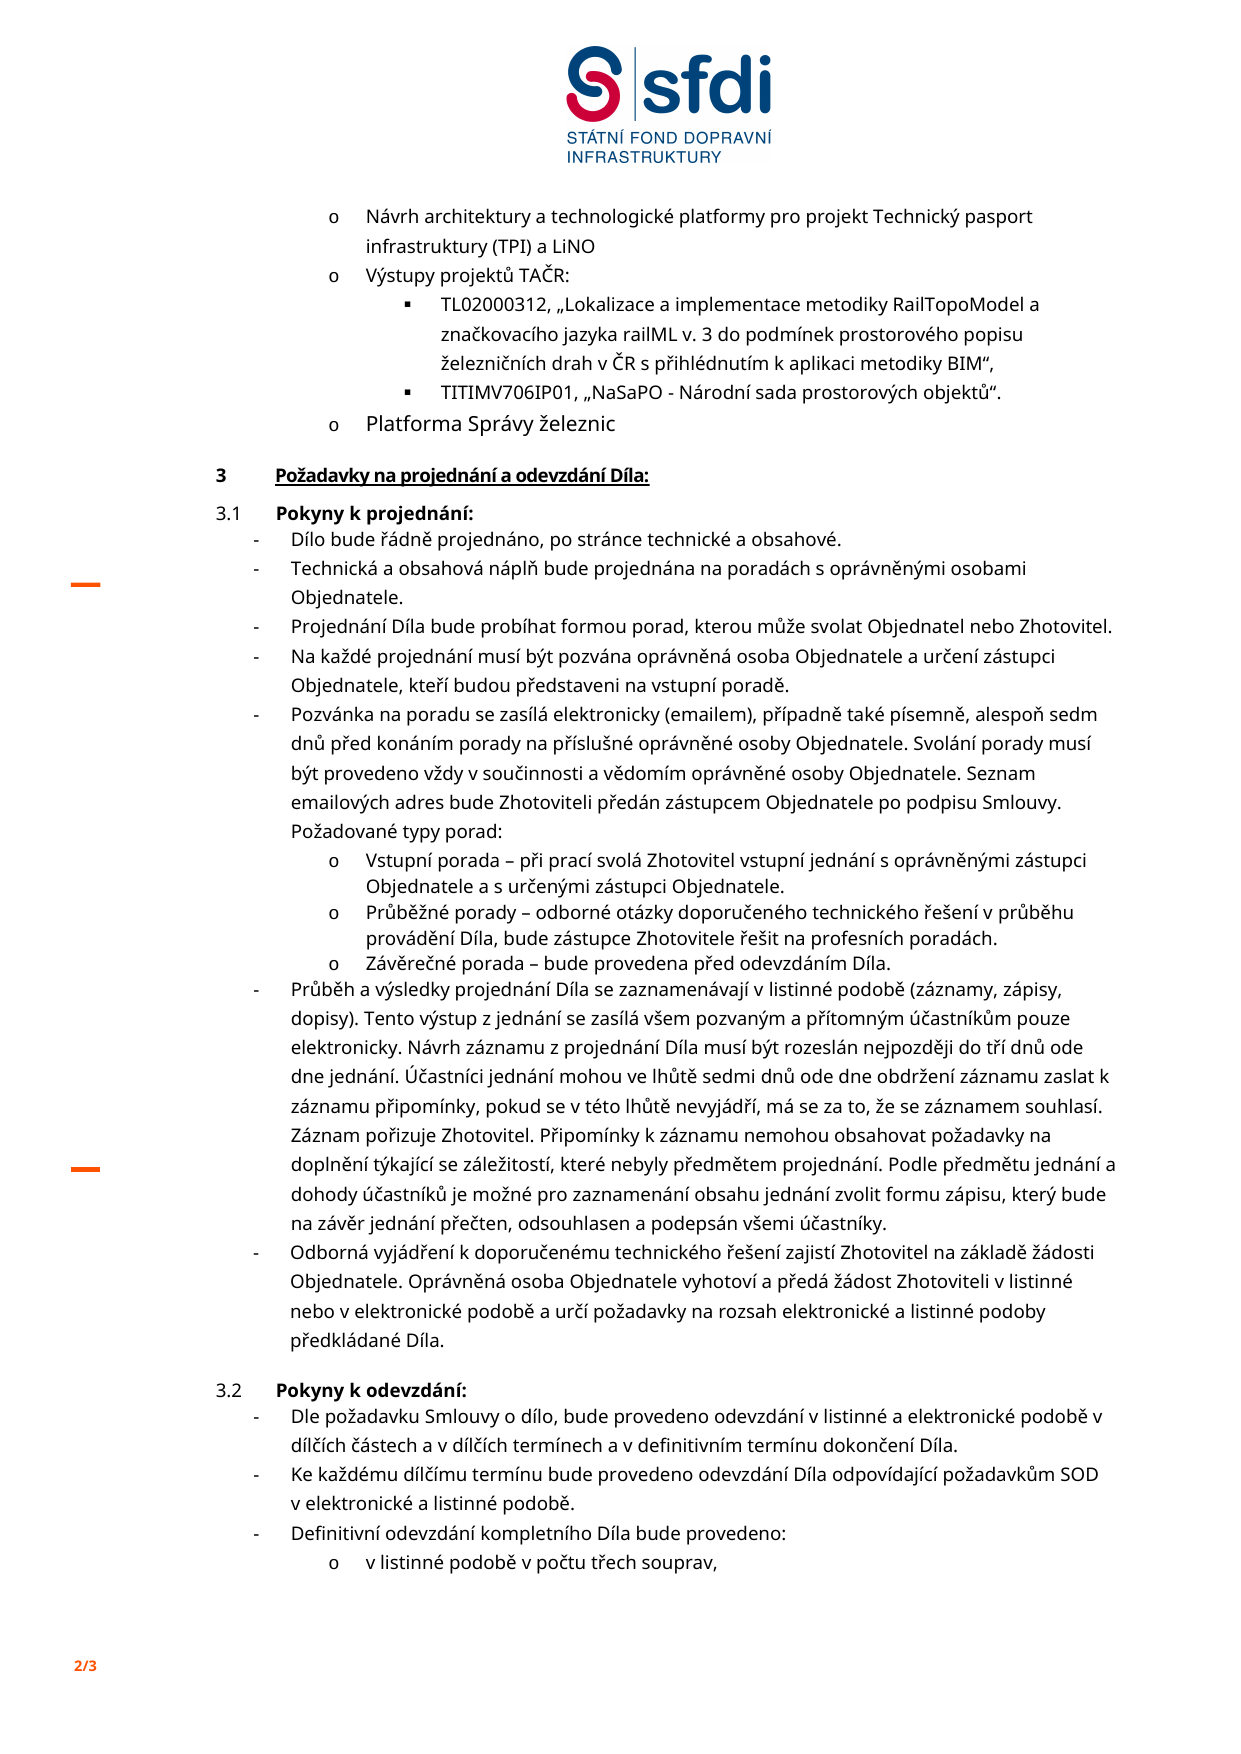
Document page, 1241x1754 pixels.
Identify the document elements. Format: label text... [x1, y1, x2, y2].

list Závěrečné porada – bude provedena před odevzdáním Díla. [328, 950, 1122, 976]
subtitle Pokyny k projednání: [216, 500, 1122, 526]
list Dle požadavku Smlouvy o dílo, bude provedeno odevzdání v listinné a elektronické podobě v dílčích částech a v dílčích termínech a v definitivním termínu dokončení Díla. [253, 1403, 1122, 1458]
list Průběžné porady – odborné otázky doporučeného technického řešení v průběhu provádění Díla, bude zástupce Zhotovitele řešit na profesních poradách. [328, 899, 1122, 950]
list Projednání Díla bude probíhat formou porad, kterou může svolat Objednatel nebo Zhotovitel. [253, 614, 1122, 639]
subtitle Pokyny k odevzdání: [216, 1377, 1122, 1403]
subtitle Požadavky na projednání a odevzdání Díla: [216, 462, 1122, 488]
list Platforma Správy železnic [328, 409, 1122, 437]
list Průběh a výsledky projednání Díla se zaznamenávají v listinné podobě (záznamy, zápisy, dopisy). Tento výstup z jednání se zasílá všem pozvaným a přítomným účastníkům pouze elektronicky. Návrh záznamu z projednání Díla musí být rozeslán nejpozději do tří dnů ode dne jednání. Účastníci jednání mohou ve lhůtě sedmi dnů ode dne obdržení záznamu zaslat k záznamu připomínky, pokud se v této lhůtě nevyjádří, má se za to, že se záznamem souhlasí. Záznam pořizuje Zhotovitel. Připomínky k záznamu nemohou obsahovat požadavky na doplnění týkající se záležitostí, které nebyly předmětem projednání. Podle předmětu jednání a dohody účastníků je možné pro zaznamenání obsahu jednání zvolit formu zápisu, který bude na závěr jednání přečten, odsouhlasen a podepsán všemi účastníky. [253, 976, 1122, 1236]
list Návrh architektury a technologické platformy pro projekt Technický pasport infrastruktury (TPI) a LiNO [328, 203, 1122, 258]
list Na každé projednání musí být pozvána oprávněná osoba Objednatele a určení zástupci Objednatele, kteří budou představeni na vstupní poradě. [253, 643, 1122, 698]
list Pozvánka na poradu se zasílá elektronicky (emailem), případně také písemně, alespoň sedm dnů před konáním porady na příslušné oprávněné osoby Objednatele. Svolání porady musí být provedeno vždy v součinnosti a vědomím oprávněné osoby Objednatele. Seznam emailových adres bude Zhotoviteli předán zástupcem Objednatele po podpisu Smlouvy. Požadované typy porad: [253, 701, 1122, 844]
list Technická a obsahová náplň bude projednána na poradách s oprávněnými osobami Objednatele. [253, 555, 1122, 610]
list Ke každému dílčímu termínu bude provedeno odevzdání Díla odpovídající požadavkům SOD v elektronické a listinné podobě. [253, 1461, 1122, 1516]
list TITIMV706IP01, „NaSaPO - Národní sada prostorových objektů“. [403, 379, 1122, 405]
list v listinné podobě v počtu třech souprav, [328, 1549, 1122, 1575]
list TL02000312, „Lokalizace a implementace metodiky RailTopoModel a značkovacího jazyka railML v. 3 do podmínek prostorového popisu železničních drah v ČR s přihlédnutím k aplikaci metodiky BIM“, [403, 292, 1122, 376]
picture [566, 44, 772, 163]
list Vstupní porada – při prací svolá Zhotovitel vstupní jednání s oprávněnými zástupci Objednatele a s určenými zástupci Objednatele. [328, 848, 1122, 899]
list Výstupy projektů TAČR: [328, 262, 1122, 288]
list Dílo bude řádně projednáno, po stránce technické a obsahové. [253, 526, 1122, 551]
list Odborná vyjádření k doporučenému technického řešení zajistí Zhotovitel na základě žádosti Objednatele. Oprávněná osoba Objednatele vyhotoví a předá žádost Zhotoviteli v listinné nebo v elektronické podobě a určí požadavky na rozsah elektronické a listinné podoby předkládané Díla. [253, 1239, 1122, 1353]
list Definitivní odevzdání kompletního Díla bude provedeno: [253, 1520, 1122, 1546]
